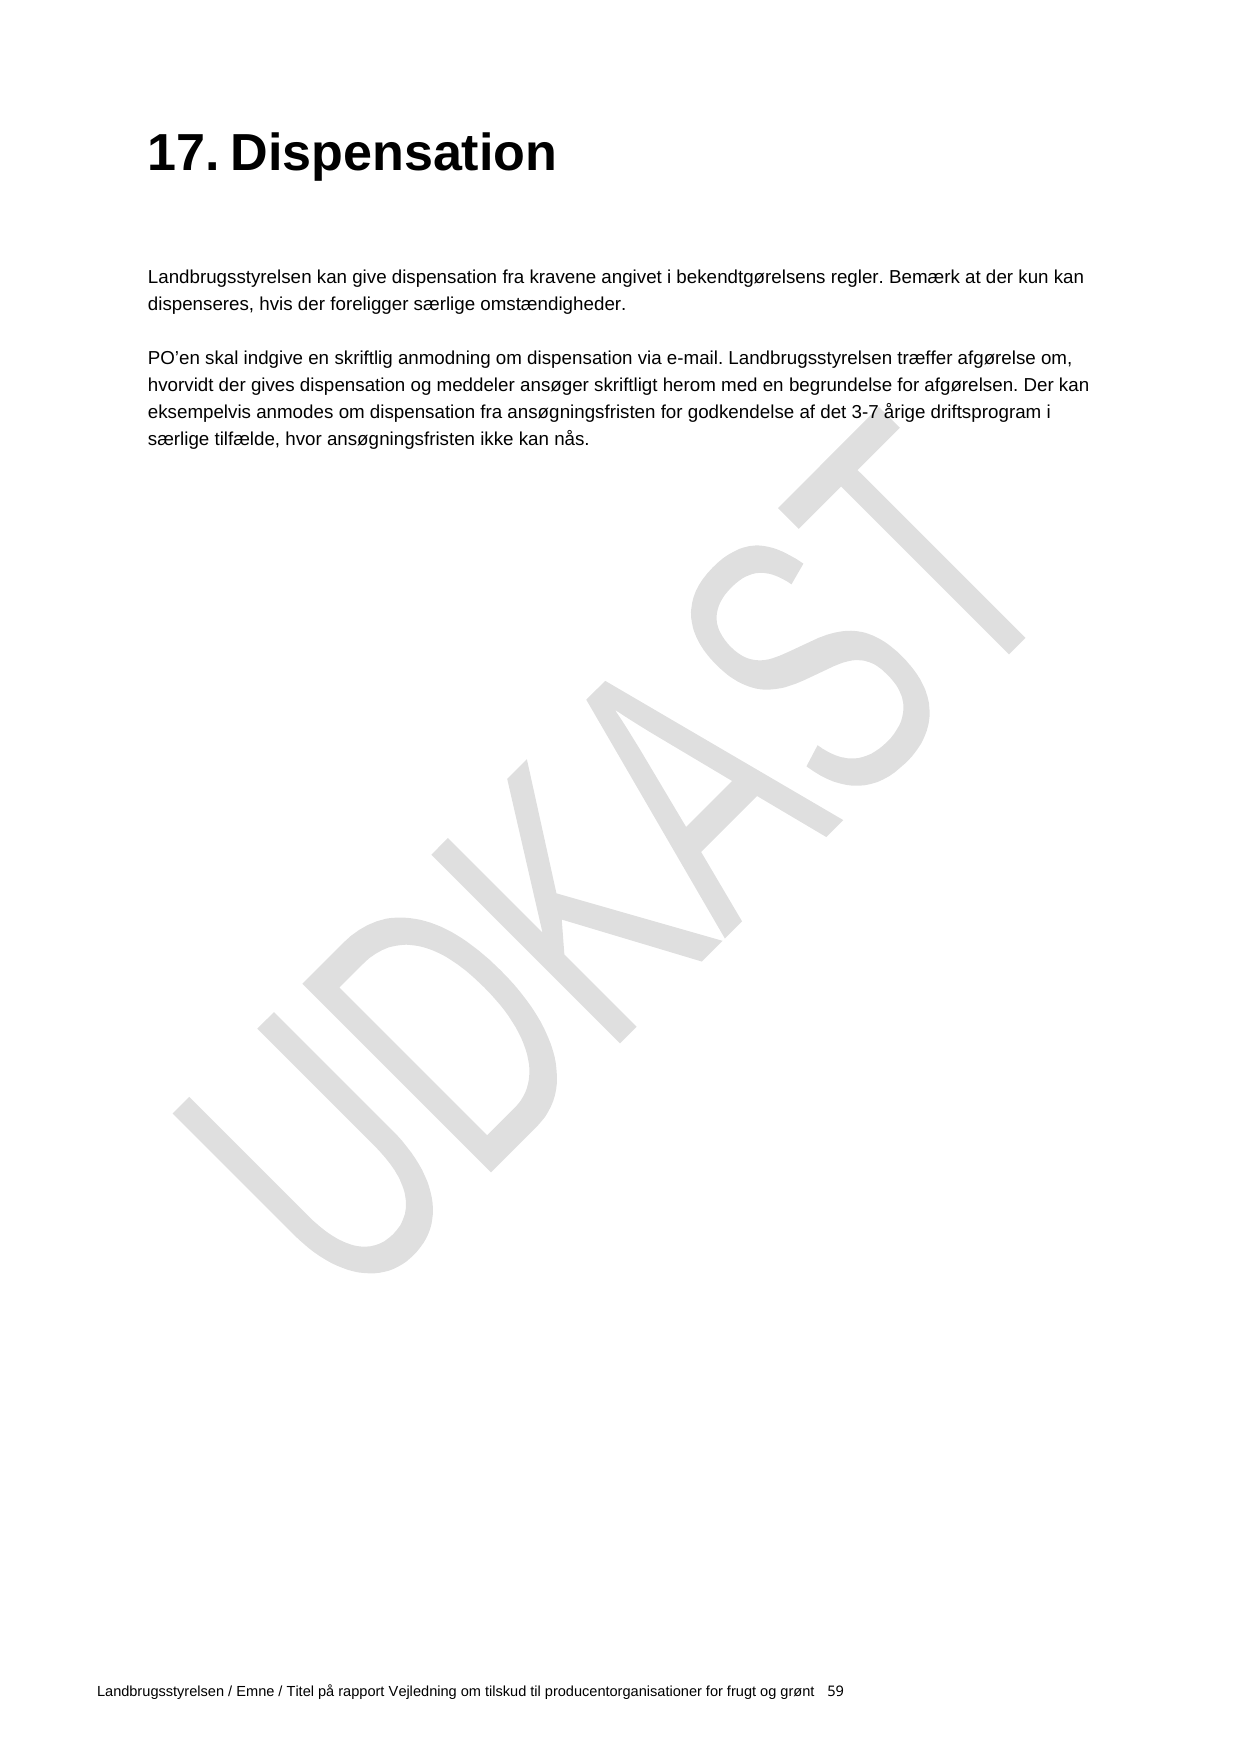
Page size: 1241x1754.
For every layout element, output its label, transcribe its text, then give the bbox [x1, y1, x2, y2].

text Landbrugsstyrelsen kan give dispensation fra kravene angivet i bekendtgørelsens regler. Bemærk at der kun kan dispenseres, hvis der foreligger særlige omstændigheder. [148, 260, 1092, 314]
subtitle Dispensation [148, 121, 1092, 181]
text PO’en skal indgive en skriftlig anmodning om dispensation via e-mail. Landbrugsstyrelsen træffer afgørelse om, hvorvidt der gives dispensation og meddeler ansøger skriftligt herom med en begrundelse for afgørelsen. Der kan eksempelvis anmodes om dispensation fra ansøgningsfristen for godkendelse af det 3-7 årige driftsprogram i særlige tilfælde, hvor ansøgningsfristen ikke kan nås. [148, 341, 1092, 450]
